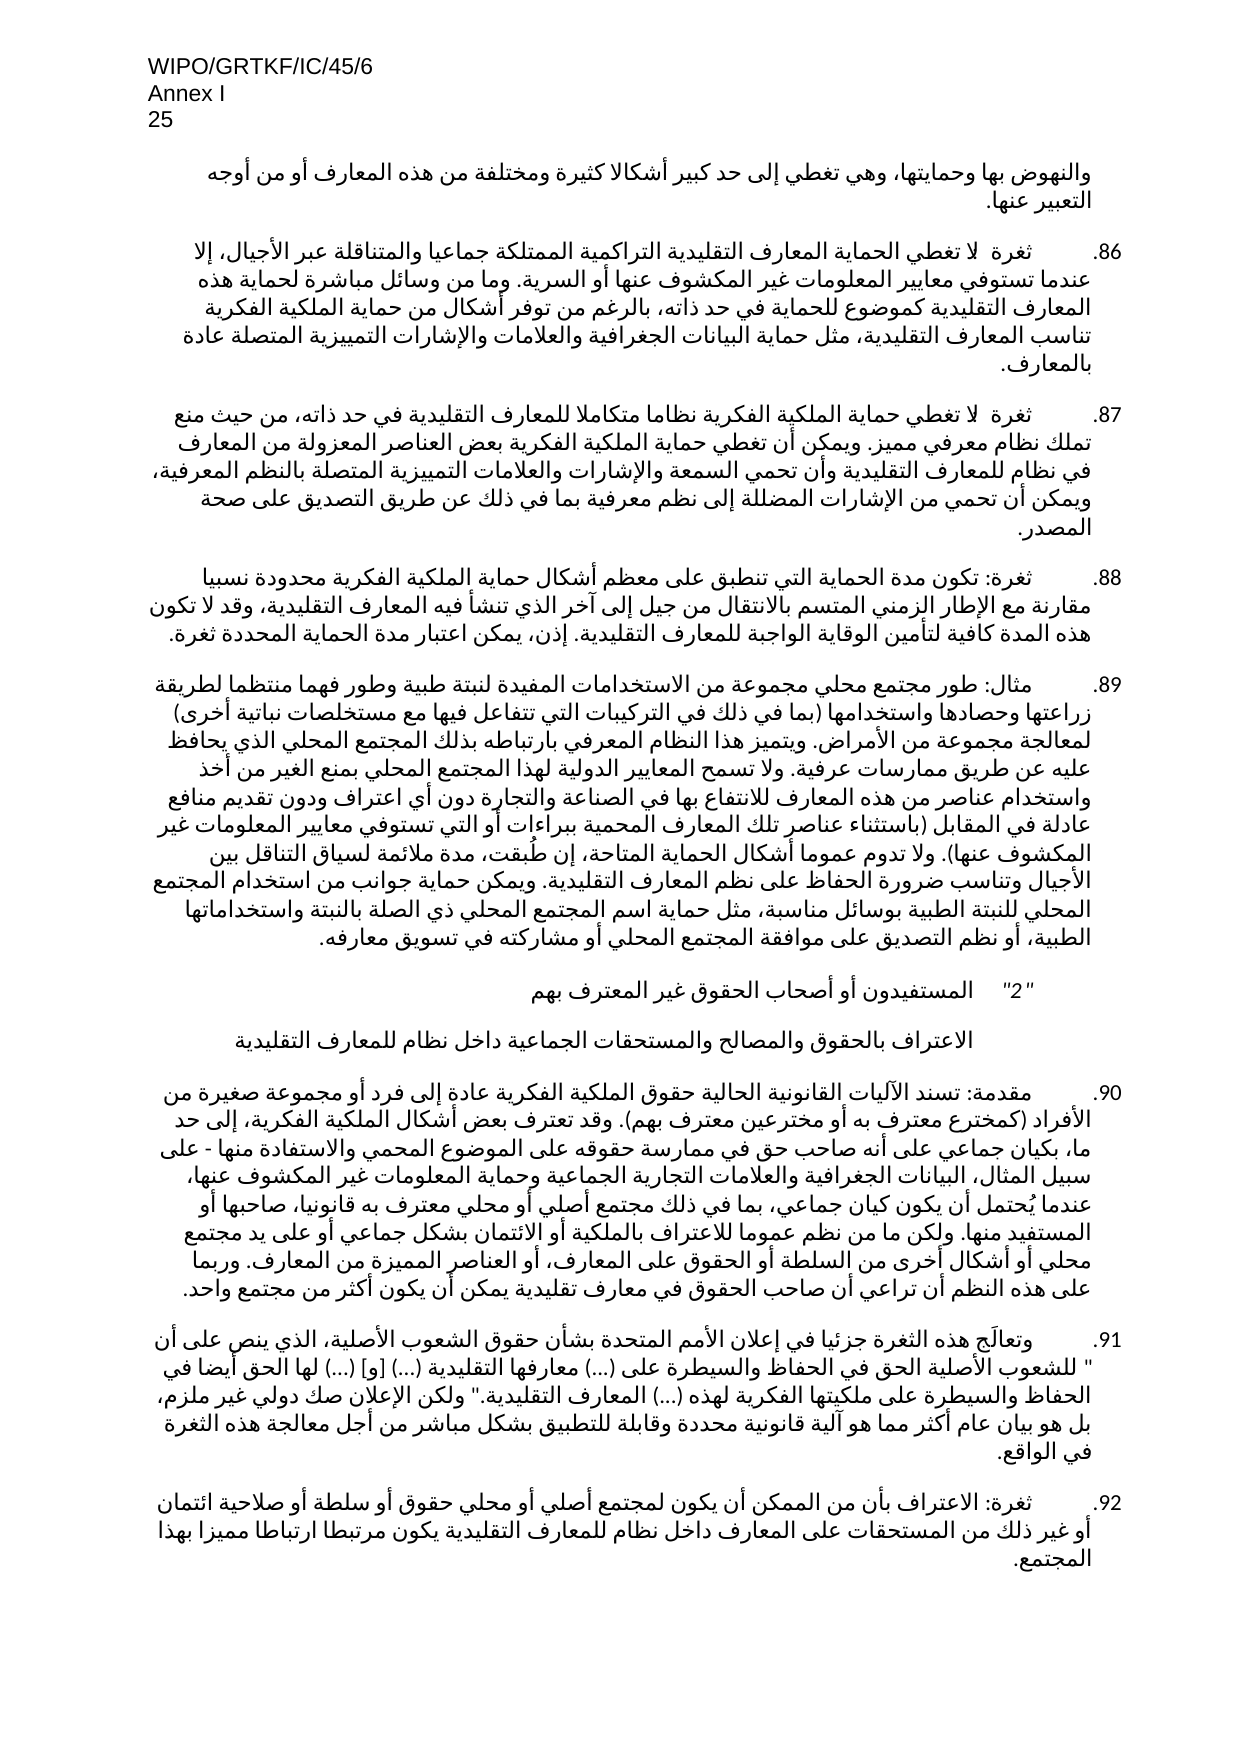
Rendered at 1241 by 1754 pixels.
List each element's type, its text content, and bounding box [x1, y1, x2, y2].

list مثال: طور مجتمع محلي مجموعة من الاستخدامات المفيدة لنبتة طبية وطور فهما منتظما لطريقة زراعتها وحصادها واستخدامها (بما في ذلك في التركيبات التي تتفاعل فيها مع مستخلصات نباتية أخرى) لمعالجة مجموعة من الأمراض. ويتميز هذا النظام المعرفي بارتباطه بذلك المجتمع المحلي الذي يحافظ عليه عن طريق ممارسات عرفية. ولا تسمح المعايير الدولية لهذا المجتمع المحلي بمنع الغير من أخذ واستخدام عناصر من هذه المعارف للانتفاع بها في الصناعة والتجارة دون أي اعتراف ودون تقديم منافع عادلة في المقابل (باستثناء عناصر تلك المعارف المحمية ببراءات أو التي تستوفي معايير المعلومات غير المكشوف عنها). ولا تدوم عموما أشكال الحماية المتاحة، إن طُبقت، مدة ملائمة لسياق التناقل بين الأجيال وتناسب ضرورة الحفاظ على نظم المعارف التقليدية. ويمكن حماية جوانب من استخدام المجتمع المحلي للنبتة الطبية بوسائل مناسبة، مثل حماية اسم المجتمع المحلي ذي الصلة بالنبتة واستخداماتها الطبية، أو نظم التصديق على موافقة المجتمع المحلي أو مشاركته في تسويق معارفه. [148, 671, 1092, 951]
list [148, 158, 1092, 214]
list ثغرة: تكون مدة الحماية التي تنطبق على معظم أشكال حماية الملكية الفكرية محدودة نسبيا مقارنة مع الإطار الزمني المتسم بالانتقال من جيل إلى آخر الذي تنشأ فيه المعارف التقليدية، وقد لا تكون هذه المدة كافية لتأمين الوقاية الواجبة للمعارف التقليدية. إذن، يمكن اعتبار مدة الحماية المحددة ثغرة. [148, 563, 1092, 648]
list ثغرة: الاعتراف بأن من الممكن أن يكون لمجتمع أصلي أو محلي حقوق أو سلطة أو صلاحية ائتمان أو غير ذلك من المستحقات على المعارف داخل نظام للمعارف التقليدية يكون مرتبطا ارتباطا مميزا بهذا المجتمع. [148, 1488, 1092, 1572]
list مقدمة: تسند الآليات القانونية الحالية حقوق الملكية الفكرية عادة إلى فرد أو مجموعة صغيرة من الأفراد (كمخترع معترف به أو مخترعين معترف بهم). وقد تعترف بعض أشكال الملكية الفكرية، إلى حد ما، بكيان جماعي على أنه صاحب حق في ممارسة حقوقه على الموضوع المحمي والاستفادة منها - على سبيل المثال، البيانات الجغرافية والعلامات التجارية الجماعية وحماية المعلومات غير المكشوف عنها، عندما يُحتمل أن يكون كيان جماعي، بما في ذلك مجتمع أصلي أو محلي معترف به قانونيا، صاحبها أو المستفيد منها. ولكن ما من نظم عموما للاعتراف بالملكية أو الائتمان بشكل جماعي أو على يد مجتمع محلي أو أشكال أخرى من السلطة أو الحقوق على المعارف، أو العناصر المميزة من المعارف. وربما على هذه النظم أن تراعي أن صاحب الحقوق في معارف تقليدية يمكن أن يكون أكثر من مجتمع واحد. [148, 1078, 1092, 1302]
list ثغرة: لا تغطي الحماية المعارف التقليدية التراكمية الممتلكة جماعيا والمتناقلة عبر الأجيال، إلا عندما تستوفي معايير المعلومات غير المكشوف عنها أو السرية. وما من وسائل مباشرة لحماية هذه المعارف التقليدية كموضوع للحماية في حد ذاته، بالرغم من توفر أشكال من حماية الملكية الفكرية تناسب المعارف التقليدية، مثل حماية البيانات الجغرافية والعلامات والإشارات التمييزية المتصلة عادة بالمعارف. [148, 237, 1092, 378]
subtitle الاعتراف بالحقوق والمصالح والمستحقات الجماعية داخل نظام للمعارف التقليدية [148, 1027, 1033, 1055]
list ثغرة: لا تغطي حماية الملكية الفكرية نظاما متكاملا للمعارف التقليدية في حد ذاته، من حيث منع تملك نظام معرفي مميز. ويمكن أن تغطي حماية الملكية الفكرية بعض العناصر المعزولة من المعارف في نظام للمعارف التقليدية وأن تحمي السمعة والإشارات والعلامات التمييزية المتصلة بالنظم المعرفية، ويمكن أن تحمي من الإشارات المضللة إلى نظم معرفية بما في ذلك عن طريق التصديق على صحة المصدر. [148, 401, 1092, 541]
subtitle "2" المستفيدون أو أصحاب الحقوق غير المعترف بهم [148, 976, 1092, 1004]
list وتعالَج هذه الثغرة جزئيا في إعلان الأمم المتحدة بشأن حقوق الشعوب الأصلية، الذي ينص على أن " للشعوب الأصلية الحق في الحفاظ والسيطرة على (...) معارفها التقليدية (...) [و] (...) لها الحق أيضا في الحفاظ والسيطرة على ملكيتها الفكرية لهذه (...) المعارف التقليدية." ولكن الإعلان صك دولي غير ملزم، بل هو بيان عام أكثر مما هو آلية قانونية محددة وقابلة للتطبيق بشكل مباشر من أجل معالجة هذه الثغرة في الواقع. [148, 1325, 1092, 1465]
